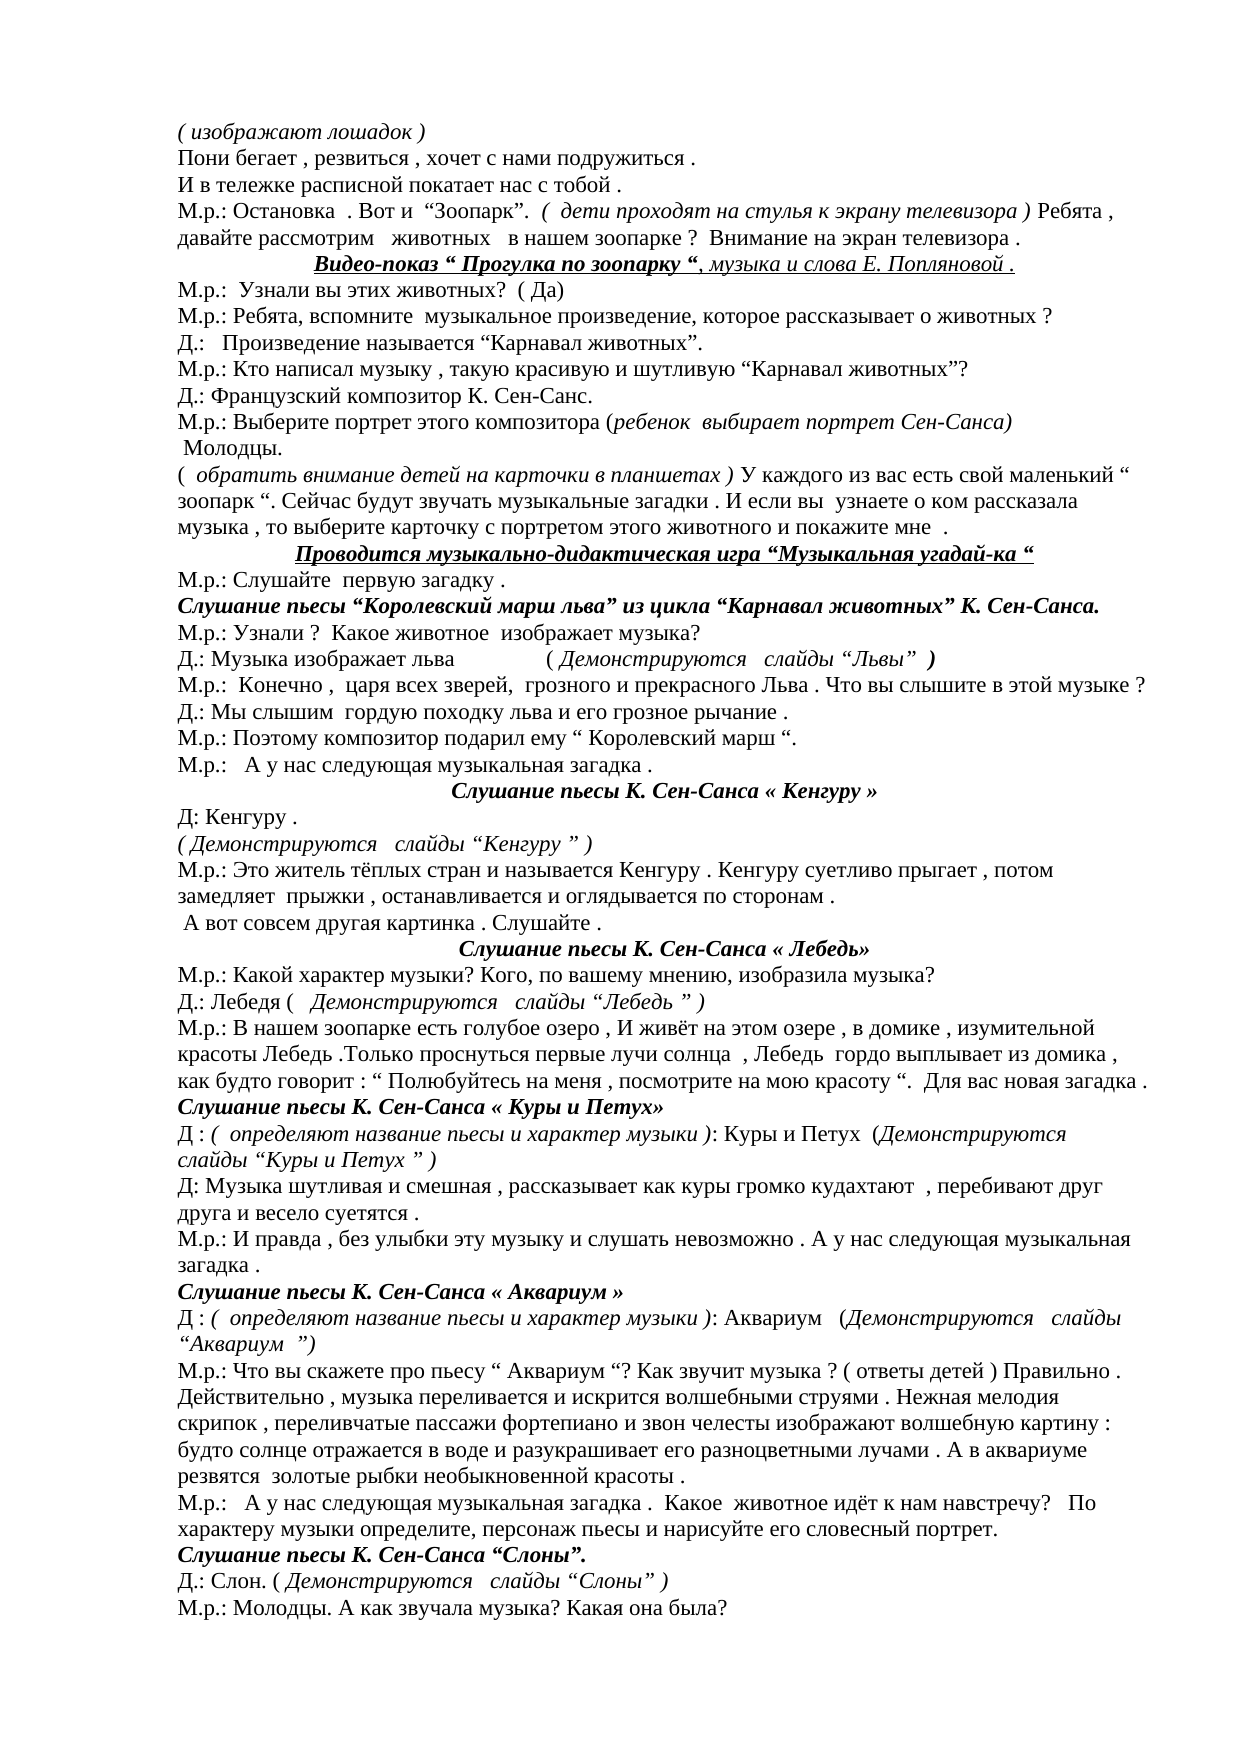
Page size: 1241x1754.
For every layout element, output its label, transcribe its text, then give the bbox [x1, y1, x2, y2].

text ( обратить внимание детей на карточки в планшетах ) У каждого из вас есть свой маленький “ зоопарк “. Сейчас будут звучать музыкальные загадки . И если вы узнаете о ком рассказала музыка , то выберите карточку с портретом этого животного и покажите мне . [177, 461, 1152, 540]
text М.р.: Узнали вы этих животных? ( Да) [177, 276, 1152, 303]
text М.р.: Остановка . Вот и “Зоопарк”. ( дети проходят на стулья к экрану телевизора ) Ребята , давайте рассмотрим животных в нашем зоопарке ? Внимание на экран телевизора . [177, 197, 1152, 250]
text М.р.: В нашем зоопарке есть голубое озеро , И живёт на этом озере , в домике , изумительной красоты Лебедь .Только проснуться первые лучи солнца , Лебедь гордо выплывает из домика , как будто говорит : “ Полюбуйтесь на меня , посмотрите на мою красоту “. Для вас новая загадка . [177, 1014, 1152, 1093]
text М.р.: Конечно , царя всех зверей, грозного и прекрасного Льва . Что вы слышите в этой музыке ? [177, 672, 1152, 698]
text М.р.: Выберите портрет этого композитора (ребенок выбирает портрет Сен-Санса) [177, 408, 1152, 434]
text Д.: Лебедя ( Демонстрируются слайды “Лебедь ” ) [177, 988, 1152, 1014]
text М.р.: Что вы скажете про пьесу “ Аквариум “? Как звучит музыка ? ( ответы детей ) Правильно . Действительно , музыка переливается и искрится волшебными струями . Нежная мелодия скрипок , переливчатые пассажи фортепиано и звон челесты изображают волшебную картину : будто солнце отражается в воде и разукрашивает его разноцветными лучами . А в аквариуме резвятся золотые рыбки необыкновенной красоты . [177, 1357, 1152, 1488]
text Пони бегает , резвиться , хочет с нами подружиться . [177, 144, 1152, 171]
text Д : ( определяют название пьесы и характер музыки ): Аквариум (Демонстрируются слайды “Аквариум ”) [177, 1304, 1152, 1357]
text М.р.: А у нас следующая музыкальная загадка . Какое животное идёт к нам навстречу? По характеру музыки определите, персонаж пьесы и нарисуйте его словесный портрет. [177, 1488, 1152, 1541]
text А вот совсем другая картинка . Слушайте . [177, 909, 1152, 935]
text Молодцы. [177, 434, 1152, 461]
text М.р.: Узнали ? Какое животное изображает музыка? [177, 619, 1152, 645]
text М.р.: А у нас следующая музыкальная загадка . [177, 751, 1152, 777]
text И в тележке расписной покатает нас с тобой . [177, 171, 1152, 197]
text М.р.: Это житель тёплых стран и называется Кенгуру . Кенгуру суетливо прыгает , потом замедляет прыжки , останавливается и оглядывается по сторонам . [177, 856, 1152, 909]
text Слушание пьесы К. Сен-Санса “Слоны”. [177, 1541, 1152, 1568]
text М.р.: Поэтому композитор подарил ему “ Королевский марш “. [177, 724, 1152, 751]
text Д.: Музыка изображает льва ( Демонстрируются слайды “Львы” ) [177, 645, 1152, 672]
text Слушание пьесы К. Сен-Санса « Кенгуру » [177, 777, 1152, 803]
text М.р.: Кто написал музыку , такую красивую и шутливую “Карнавал животных”? [177, 355, 1152, 382]
text Д : ( определяют название пьесы и характер музыки ): Куры и Петух (Демонстрируются слайды “Куры и Петух ” ) [177, 1119, 1152, 1172]
text М.р.: Молодцы. А как звучала музыка? Какая она была? [177, 1594, 1152, 1620]
text Д.: Произведение называется “Карнавал животных”. [177, 329, 1152, 355]
text Проводится музыкально-дидактическая игра “Музыкальная угадай-ка “ [177, 540, 1152, 566]
text Видео-показ “ Прогулка по зоопарку “, музыка и слова Е. Попляновой . [177, 250, 1152, 276]
text М.р.: И правда , без улыбки эту музыку и слушать невозможно . А у нас следующая музыкальная загадка . [177, 1225, 1152, 1278]
text Слушание пьесы К. Сен-Санса « Аквариум » [177, 1278, 1152, 1304]
text Слушание пьесы К. Сен-Санса « Куры и Петух» [177, 1093, 1152, 1119]
text Слушание пьесы “Королевский марш льва” из цикла “Карнавал животных” К. Сен-Санса. [177, 592, 1152, 619]
text Слушание пьесы К. Сен-Санса « Лебедь» [177, 935, 1152, 961]
text ( Демонстрируются слайды “Кенгуру ” ) [177, 830, 1152, 856]
text Д.: Мы слышим гордую походку льва и его грозное рычание . [177, 698, 1152, 724]
text М.р.: Какой характер музыки? Кого, по вашему мнению, изобразила музыка? [177, 961, 1152, 988]
text Д: Кенгуру . [177, 803, 1152, 830]
text М.р.: Ребята, вспомните музыкальное произведение, которое рассказывает о животных ? [177, 303, 1152, 329]
text Д.: Французский композитор К. Сен-Санс. [177, 382, 1152, 408]
text М.р.: Слушайте первую загадку . [177, 566, 1152, 592]
text Д.: Слон. ( Демонстрируются слайды “Слоны” ) [177, 1568, 1152, 1594]
text ( изображают лошадок ) [177, 118, 1152, 144]
text Д: Музыка шутливая и смешная , рассказывает как куры громко кудахтают , перебивают друг друга и весело суетятся . [177, 1172, 1152, 1225]
